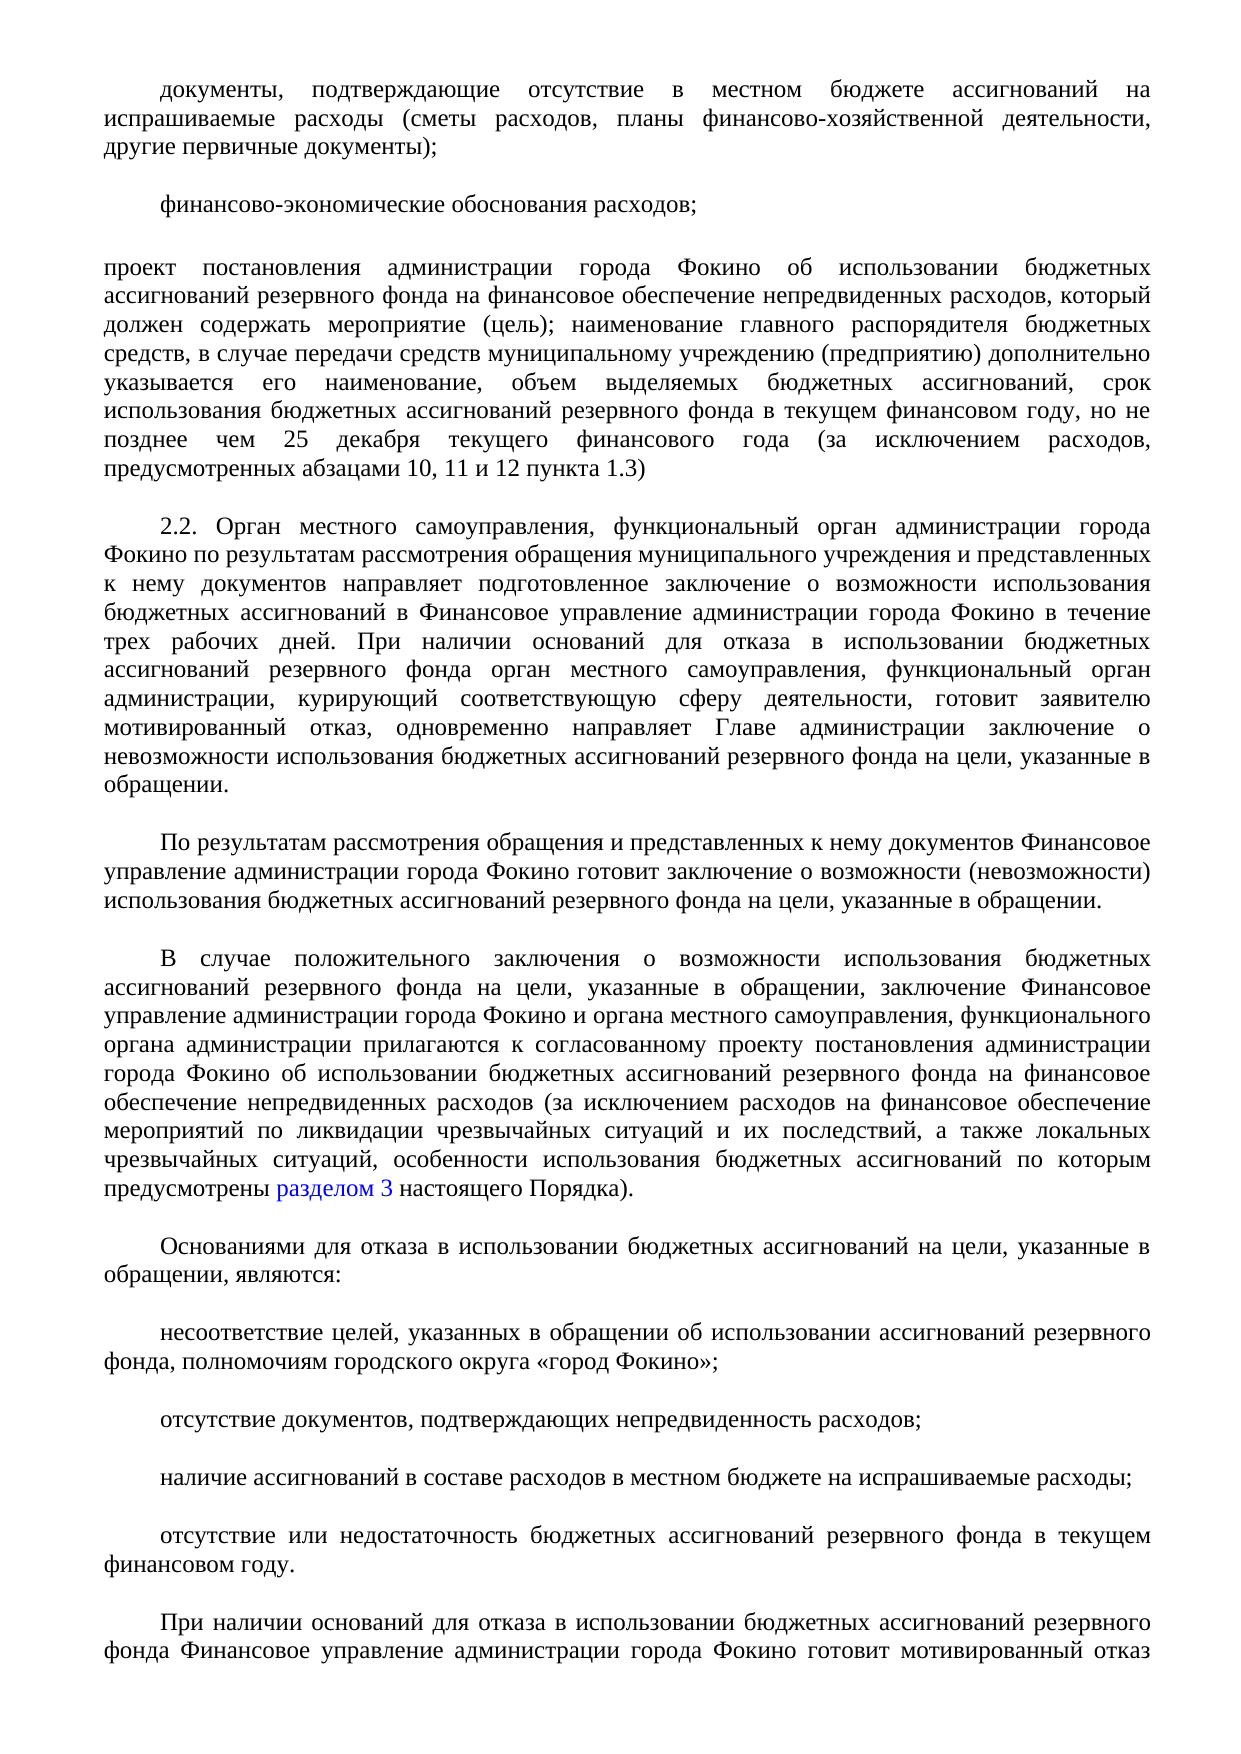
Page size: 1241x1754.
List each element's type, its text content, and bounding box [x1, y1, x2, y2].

text Основаниями для отказа в использовании бюджетных ассигнований на цели, указанные в обращении, являются: [103, 1231, 1152, 1288]
text документы, подтверждающие отсутствие в местном бюджете ассигнований на испрашиваемые расходы (сметы расходов, планы финансово-хозяйственной деятельности, другие первичные документы); [103, 74, 1152, 160]
text несоответствие целей, указанных в обращении об использовании ассигнований резервного фонда, полномочиям городского округа «город Фокино»; [103, 1317, 1152, 1375]
text наличие ассигнований в составе расходов в местном бюджете на испрашиваемые расходы; [103, 1462, 1152, 1491]
text отсутствие документов, подтверждающих непредвиденность расходов; [103, 1404, 1152, 1433]
text отсутствие или недостаточность бюджетных ассигнований резервного фонда в текущем финансовом году. [103, 1520, 1152, 1577]
text финансово-экономические обоснования расходов; [103, 189, 1152, 218]
text проект постановления администрации города Фокино об использовании бюджетных ассигнований резервного фонда на финансовое обеспечение непредвиденных расходов, который должен содержать мероприятие (цель); наименование главного распорядителя бюджетных средств, в случае передачи средств муниципальному учреждению (предприятию) дополнительно указывается его наименование, объем выделяемых бюджетных ассигнований, срок использования бюджетных ассигнований резервного фонда в текущем финансовом году, но не позднее чем 25 декабря текущего финансового года (за исключением расходов, предусмотренных абзацами 10, 11 и 12 пункта 1.3) [103, 252, 1152, 482]
text По результатам рассмотрения обращения и представленных к нему документов Финансовое управление администрации города Фокино готовит заключение о возможности (невозможности) использования бюджетных ассигнований резервного фонда на цели, указанные в обращении. [103, 827, 1152, 914]
text В случае положительного заключения о возможности использования бюджетных ассигнований резервного фонда на цели, указанные в обращении, заключение Финансовое управление администрации города Фокино и органа местного самоуправления, функционального органа администрации прилагаются к согласованному проекту постановления администрации города Фокино об использовании бюджетных ассигнований резервного фонда на финансовое обеспечение непредвиденных расходов (за исключением расходов на финансовое обеспечение мероприятий по ликвидации чрезвычайных ситуаций и их последствий, а также локальных чрезвычайных ситуаций, особенности использования бюджетных ассигнований по которым предусмотрены разделом 3 настоящего Порядка). [103, 943, 1152, 1202]
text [103, 1607, 1152, 1664]
text 2.2. Орган местного самоуправления, функциональный орган администрации города Фокино по результатам рассмотрения обращения муниципального учреждения и представленных к нему документов направляет подготовленное заключение о возможности использования бюджетных ассигнований в Финансовое управление администрации города Фокино в течение трех рабочих дней. При наличии оснований для отказа в использовании бюджетных ассигнований резервного фонда орган местного самоуправления, функциональный орган администрации, курирующий соответствующую сферу деятельности, готовит заявителю мотивированный отказ, одновременно направляет Главе администрации заключение о невозможности использования бюджетных ассигнований резервного фонда на цели, указанные в обращении. [103, 511, 1152, 798]
